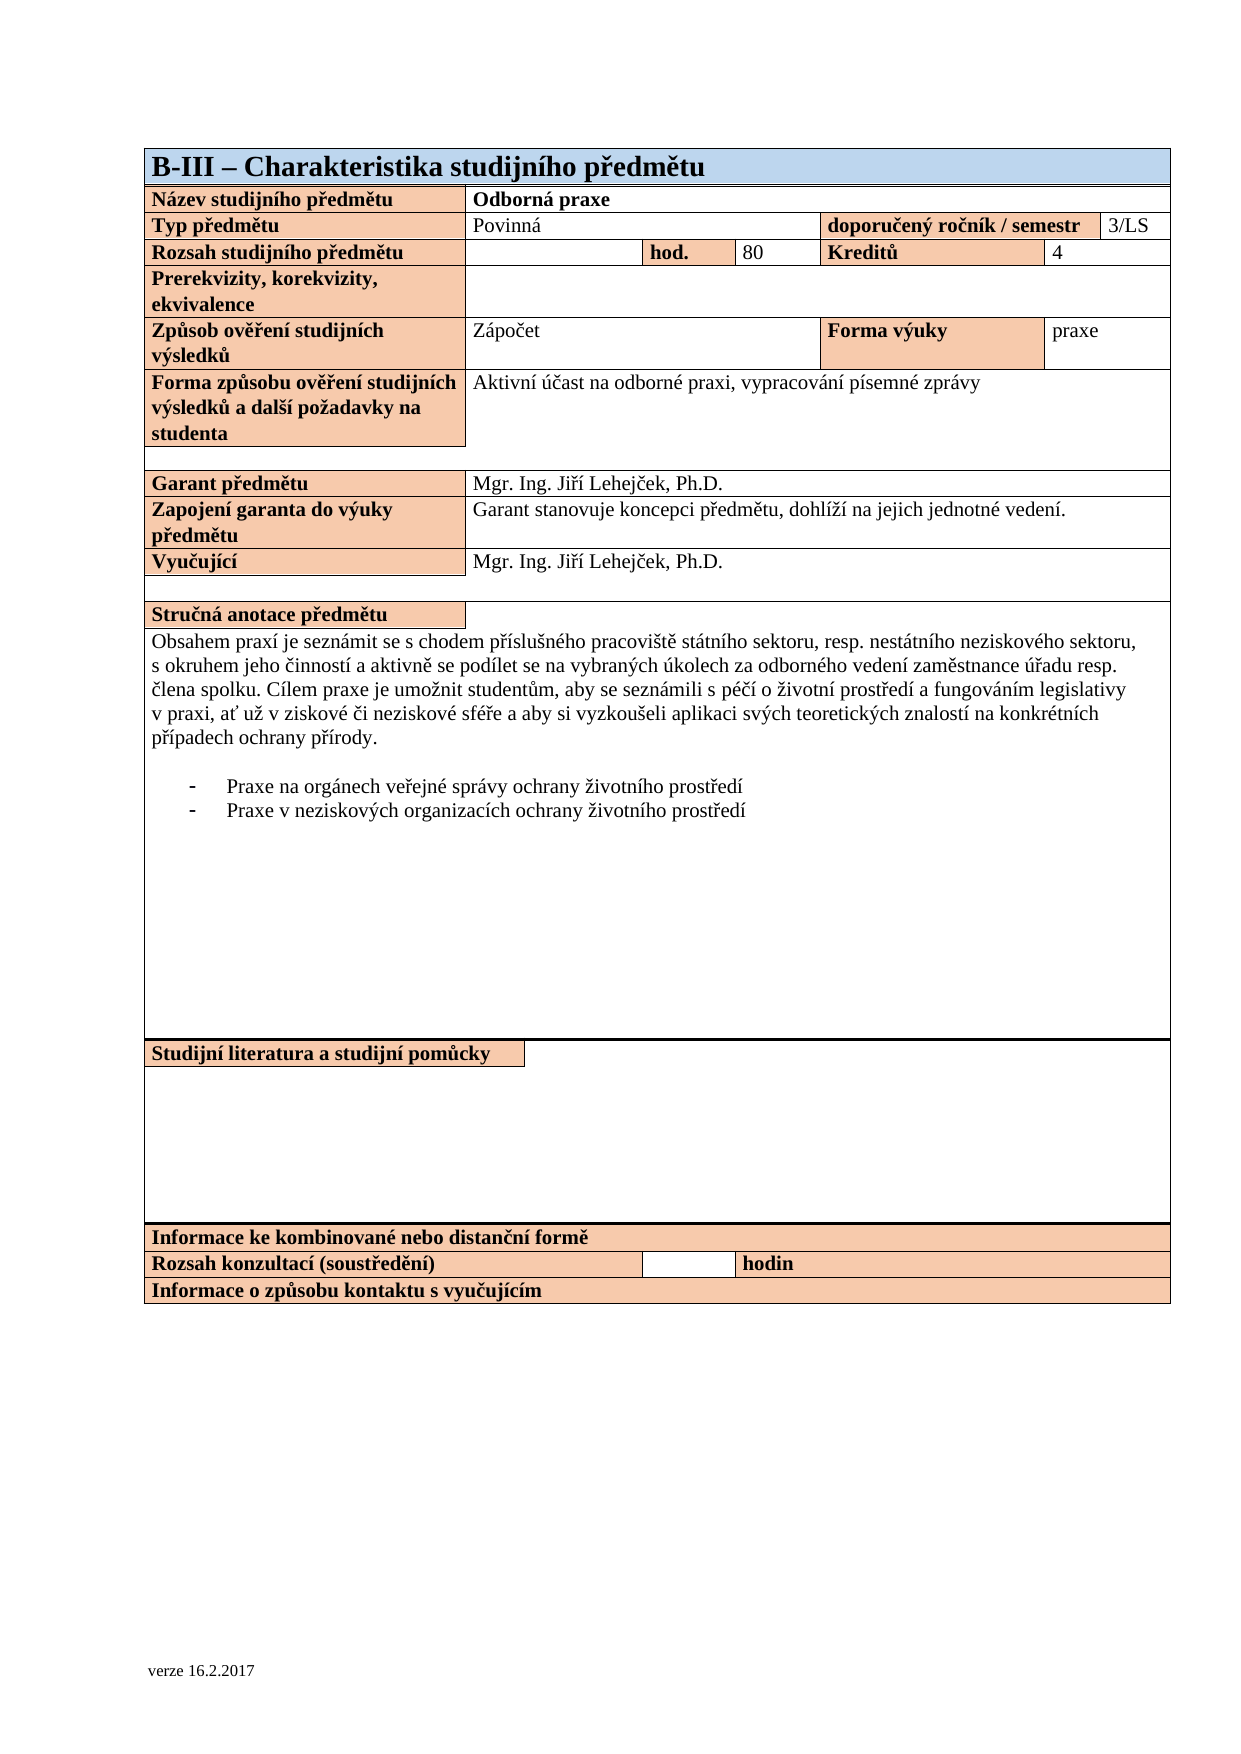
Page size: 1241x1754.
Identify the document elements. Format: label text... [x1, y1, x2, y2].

table_cell [466, 240, 642, 265]
table_cell Mgr. Ing. Jiří Lehejček, Ph.D. [466, 471, 1170, 496]
table_cell hodin [736, 1252, 1170, 1277]
table_cell [145, 446, 1170, 470]
table_cell [145, 1066, 1170, 1222]
table_cell [466, 266, 1170, 317]
table_cell Obsahem praxí je seznámit se s chodem příslušného pracoviště státního sektoru, resp. nestátního neziskového sektoru, s okruhem jeho činností a aktivně se podílet se na vybraných úkolech za odborného vedení zaměstnance úřadu resp. člena spolku. Cílem praxe je umožnit studentům, aby se seznámili s péčí o životní prostředí a fungováním legislativy v praxi, ať už v ziskové či neziskové sféře a aby si vyzkoušeli aplikaci svých teoretických znalostí na konkrétních případech ochrany přírody. P Praxe v neziskových organizacích ochrany životního prostředí [145, 628, 1170, 1038]
table_cell praxe [1045, 318, 1170, 369]
table_cell Stručná anotace předmětu [145, 602, 465, 627]
table_cell Rozsah studijního předmětu [145, 240, 465, 265]
table_cell Informace ke kombinované nebo distanční formě [145, 1225, 1170, 1251]
table_cell [525, 1041, 1170, 1066]
table_cell 4 [1045, 240, 1170, 265]
table_cell [643, 1252, 735, 1277]
table_cell Kreditů [821, 240, 1044, 265]
table_cell [466, 602, 1170, 627]
table_cell Způsob ověření studijních výsledků [145, 318, 465, 369]
table_cell [145, 575, 1170, 601]
table_cell Forma výuky [821, 318, 1044, 369]
table_cell Prerekvizity, korekvizity, ekvivalence [145, 266, 465, 317]
table_header B-III – Charakteristika studijního předmětu [145, 149, 1170, 183]
table_cell Garant stanovuje koncepci předmětu, dohlíží na jejich jednotné vedení. [466, 497, 1170, 548]
table_cell Garant předmětu [145, 471, 465, 496]
table_cell Povinná [466, 213, 820, 238]
table_cell Rozsah konzultací (soustředění) [145, 1252, 642, 1277]
table_cell Zápočet [466, 318, 820, 369]
table_cell hod. [643, 240, 735, 265]
table_cell Vyučující [145, 549, 465, 574]
table_cell Odborná praxe [466, 187, 1170, 212]
table_cell Zapojení garanta do výuky předmětu [145, 497, 465, 548]
table_cell Název studijního předmětu [145, 187, 465, 212]
table_cell doporučený ročník / semestr [821, 213, 1100, 238]
table_cell Typ předmětu [145, 213, 465, 238]
table_cell 80 [736, 240, 820, 265]
table_cell Aktivní účast na odborné praxi, vypracování písemné zprávy [466, 370, 1170, 446]
table_cell 3/LS [1101, 213, 1170, 238]
table_cell Informace o způsobu kontaktu s vyučujícím [145, 1278, 1170, 1303]
table_cell Studijní literatura a studijní pomůcky [145, 1041, 524, 1066]
table_cell Mgr. Ing. Jiří Lehejček, Ph.D. [466, 549, 1170, 574]
table_cell Forma způsobu ověření studijních výsledků a další požadavky na studenta [145, 370, 465, 446]
